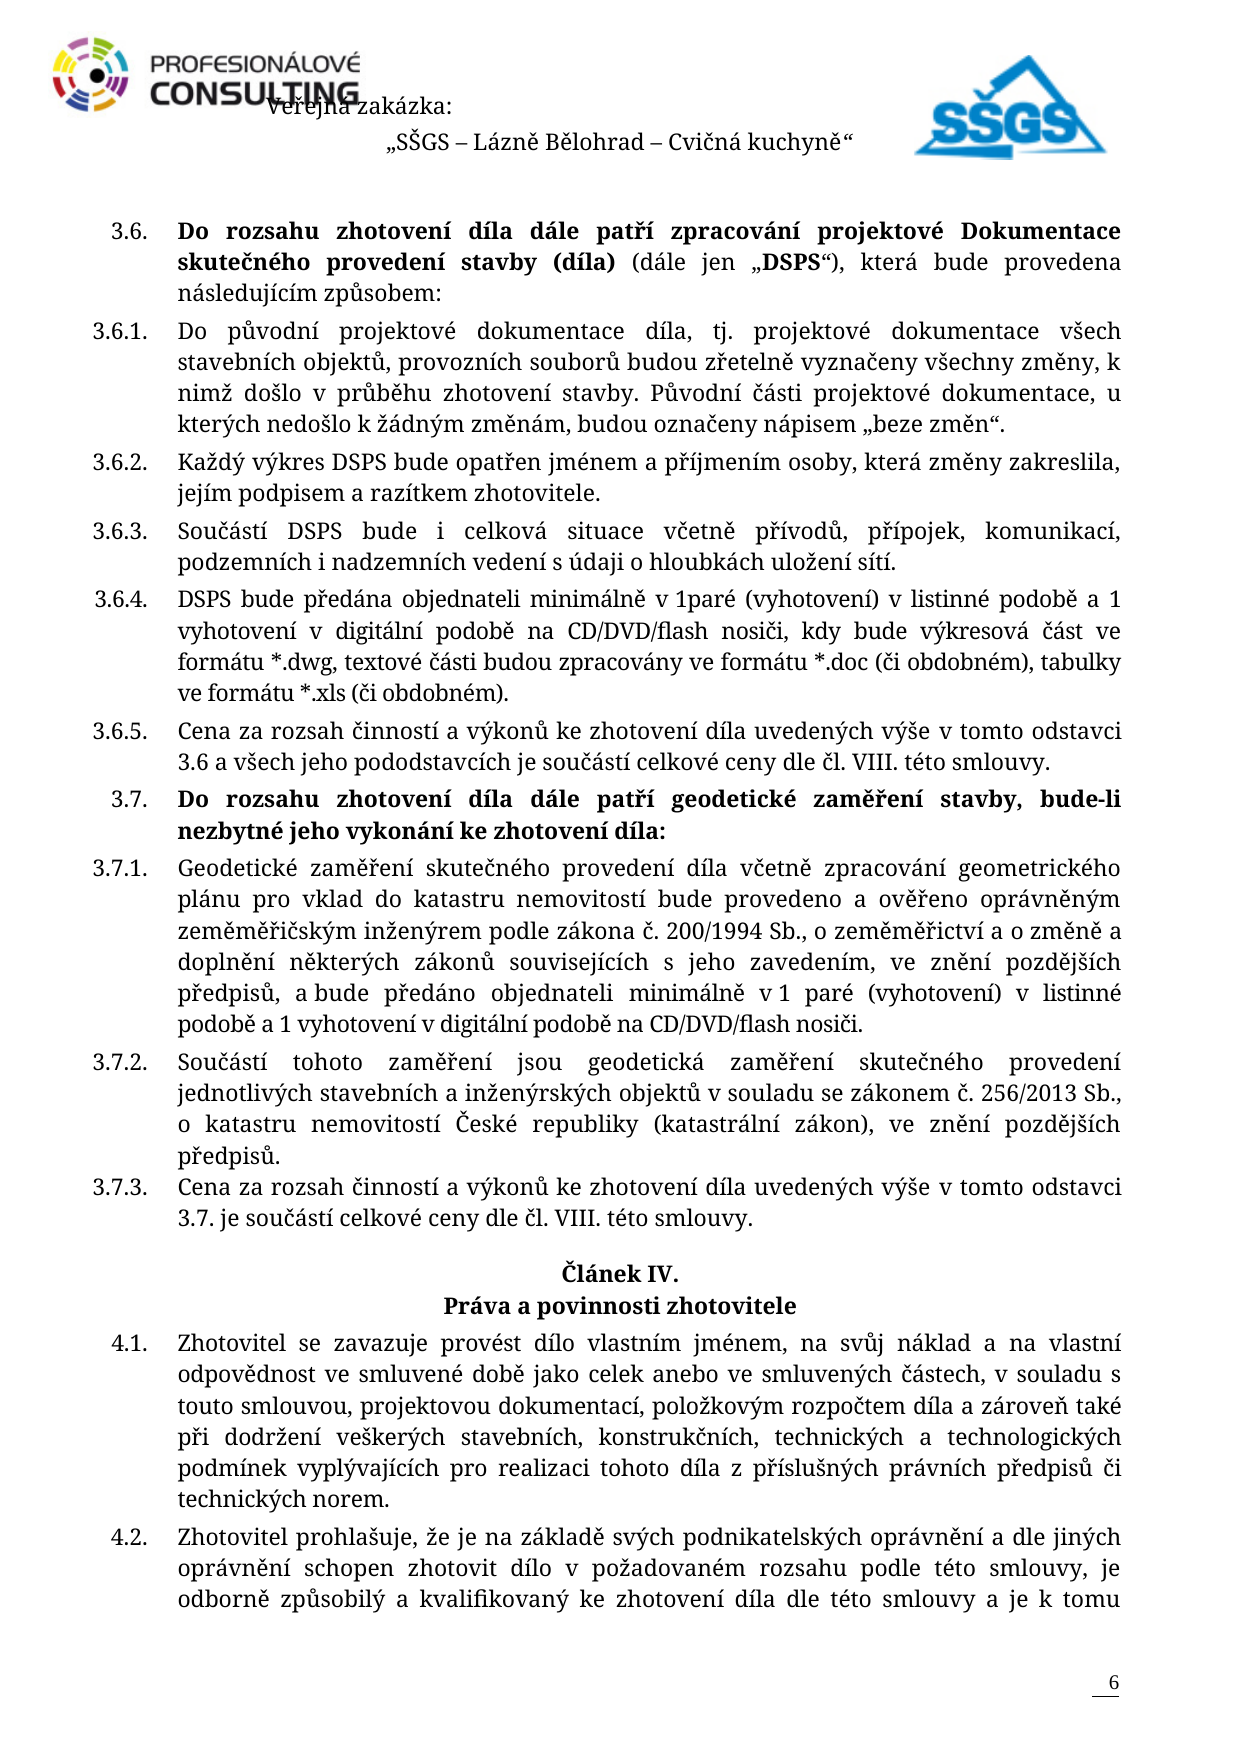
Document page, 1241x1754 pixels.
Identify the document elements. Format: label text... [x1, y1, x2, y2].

list Do rozsahu zhotovení díla dále patří zpracování projektové Dokumentace skutečného provedení stavby (díla) (dále jen „DSPS“), která bude provedena následujícím způsobem: [148, 215, 1122, 308]
list Každý výkres DSPS bude opatřen jménem a příjmením osoby, která změny zakreslila, jejím podpisem a razítkem zhotovitele. [148, 446, 1122, 508]
list DSPS bude předána objednateli minimálně v 1paré (vyhotovení) v listinné podobě a 1 vyhotovení v digitální podobě na CD/DVD/flash nosiči, kdy bude výkresová část ve formátu *.dwg, textové části budou zpracovány ve formátu *.doc (či obdobném), tabulky ve formátu *.xls (či obdobném). [148, 583, 1122, 708]
picture [913, 55, 1110, 160]
list Geodetické zaměření skutečného provedení díla včetně zpracování geometrického plánu pro vklad do katastru nemovitostí bude provedeno a ověřeno oprávněným zeměměřičským inženýrem podle zákona č. 200/1994 Sb., o zeměměřictví a o změně a doplnění některých zákonů souvisejících s jeho zavedením, ve znění pozdějších předpisů, a bude předáno objednateli minimálně v 1 paré (vyhotovení) v listinné podobě a 1 vyhotovení v digitální podobě na CD/DVD/flash nosiči. [148, 852, 1122, 1040]
list Cena za rozsah činností a výkonů ke zhotovení díla uvedených výše v tomto odstavci 3.6 a všech jeho pododstavcích je součástí celkové ceny dle čl. VIII. této smlouvy. [148, 715, 1122, 777]
picture [47, 31, 366, 118]
list Do rozsahu zhotovení díla dále patří geodetické zaměření stavby, bude-li nezbytné jeho vykonání ke zhotovení díla: [148, 783, 1122, 846]
picture [360, 104, 366, 113]
list Cena za rozsah činností a výkonů ke zhotovení díla uvedených výše v tomto odstavci 3.7. je součástí celkové ceny dle čl. VIII. této smlouvy. [148, 1171, 1122, 1233]
list Součástí DSPS bude i celková situace včetně přívodů, přípojek, komunikací, podzemních i nadzemních vedení s údaji o hloubkách uložení sítí. [148, 515, 1122, 577]
list Součástí tohoto zaměření jsou geodetická zaměření skutečného provedení jednotlivých stavebních a inženýrských objektů v souladu se zákonem č. 256/2013 Sb., o katastru nemovitostí České republiky (katastrální zákon), ve znění pozdějších předpisů. [148, 1046, 1122, 1171]
subtitle Práva a povinnosti zhotovitele [118, 1290, 1122, 1321]
list Do původní projektové dokumentace díla, tj. projektové dokumentace všech stavebních objektů, provozních souborů budou zřetelně vyznačeny všechny změny, k nimž došlo v průběhu zhotovení stavby. Původní části projektové dokumentace, u kterých nedošlo k žádným změnám, budou označeny nápisem „beze změn“. [148, 315, 1122, 440]
text Článek IV. [118, 1258, 1122, 1290]
list Zhotovitel se zavazuje provést dílo vlastním jménem, na svůj náklad a na vlastní odpovědnost ve smluvené době jako celek anebo ve smluvených částech, v souladu s touto smlouvou, projektovou dokumentací, položkovým rozpočtem díla a zároveň také při dodržení veškerých stavebních, konstrukčních, technických a technologických podmínek vyplývajících pro realizaci tohoto díla z příslušných právních předpisů či technických norem. [148, 1327, 1122, 1515]
